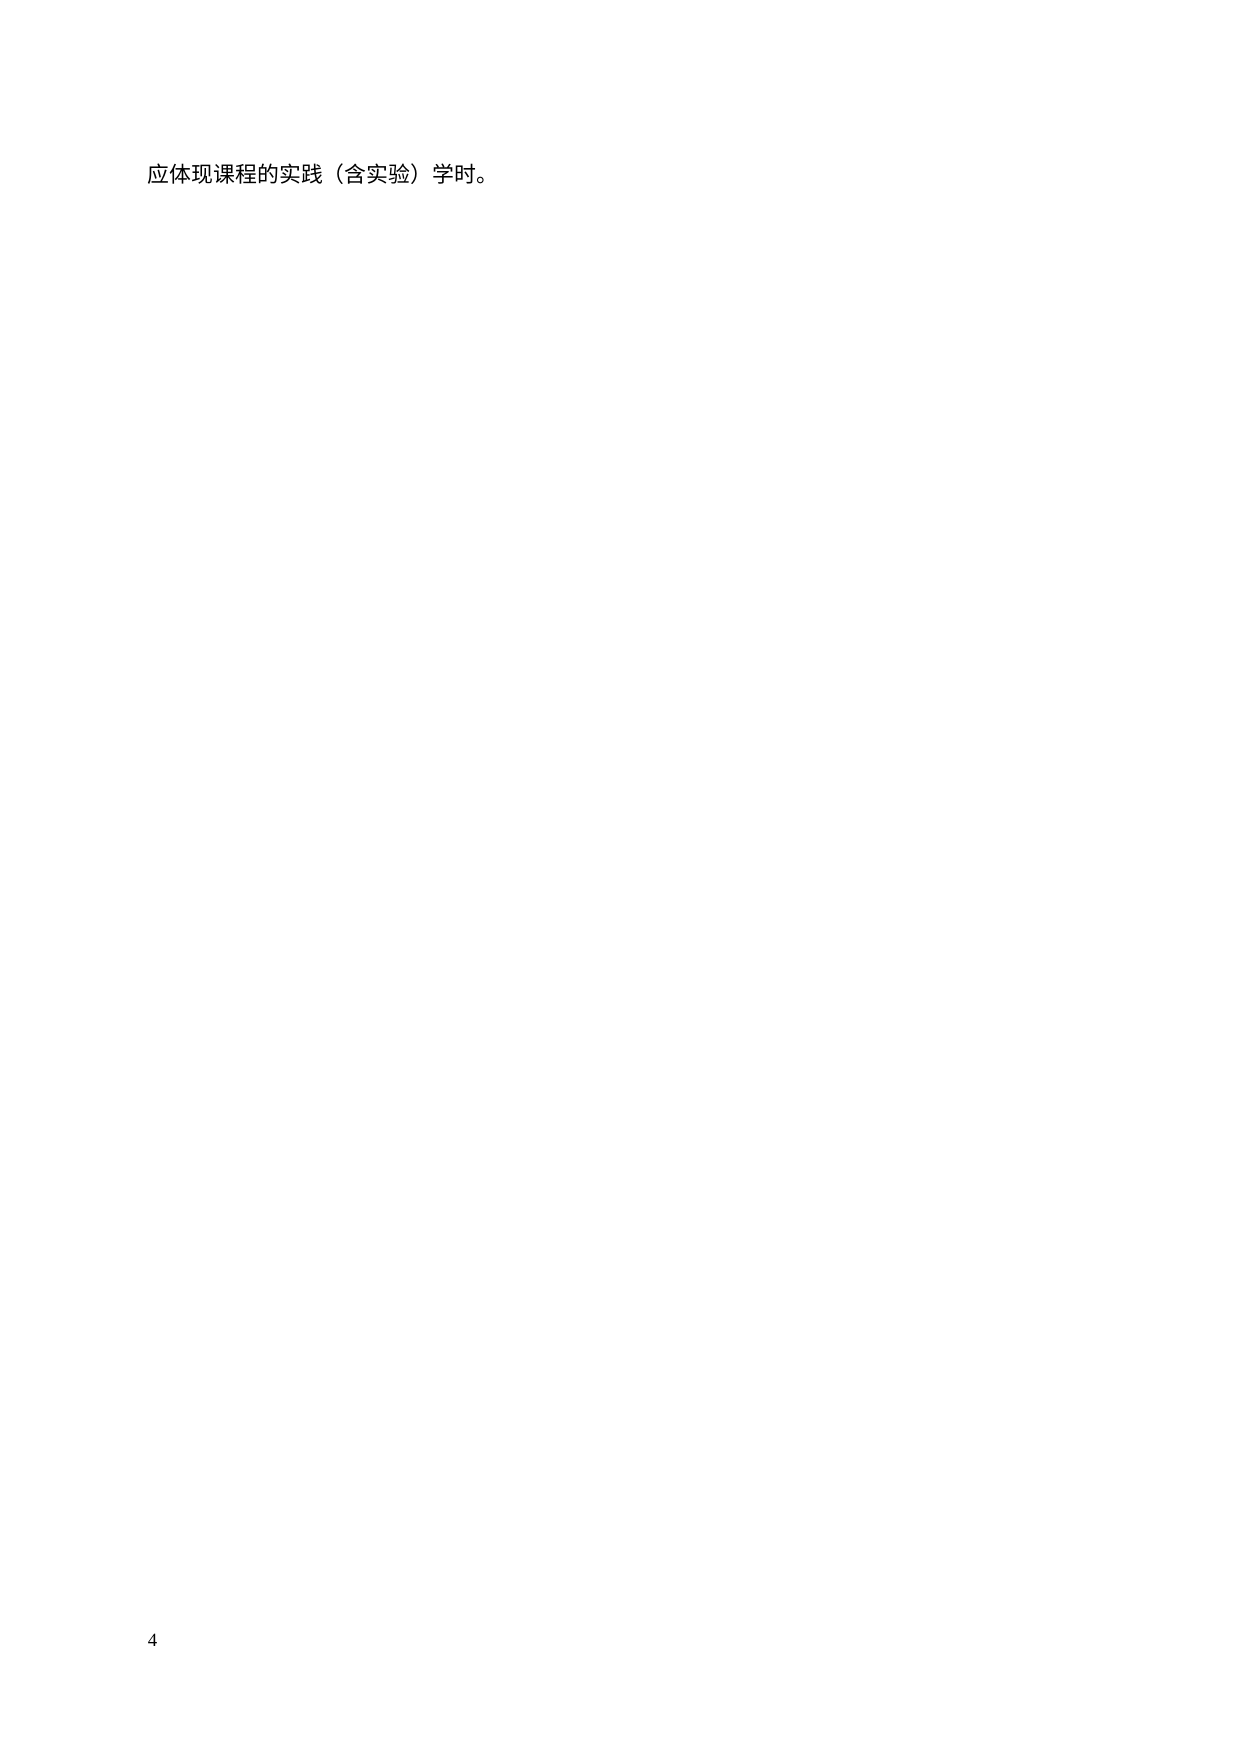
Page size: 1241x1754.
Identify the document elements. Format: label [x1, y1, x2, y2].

text [148, 157, 1092, 189]
